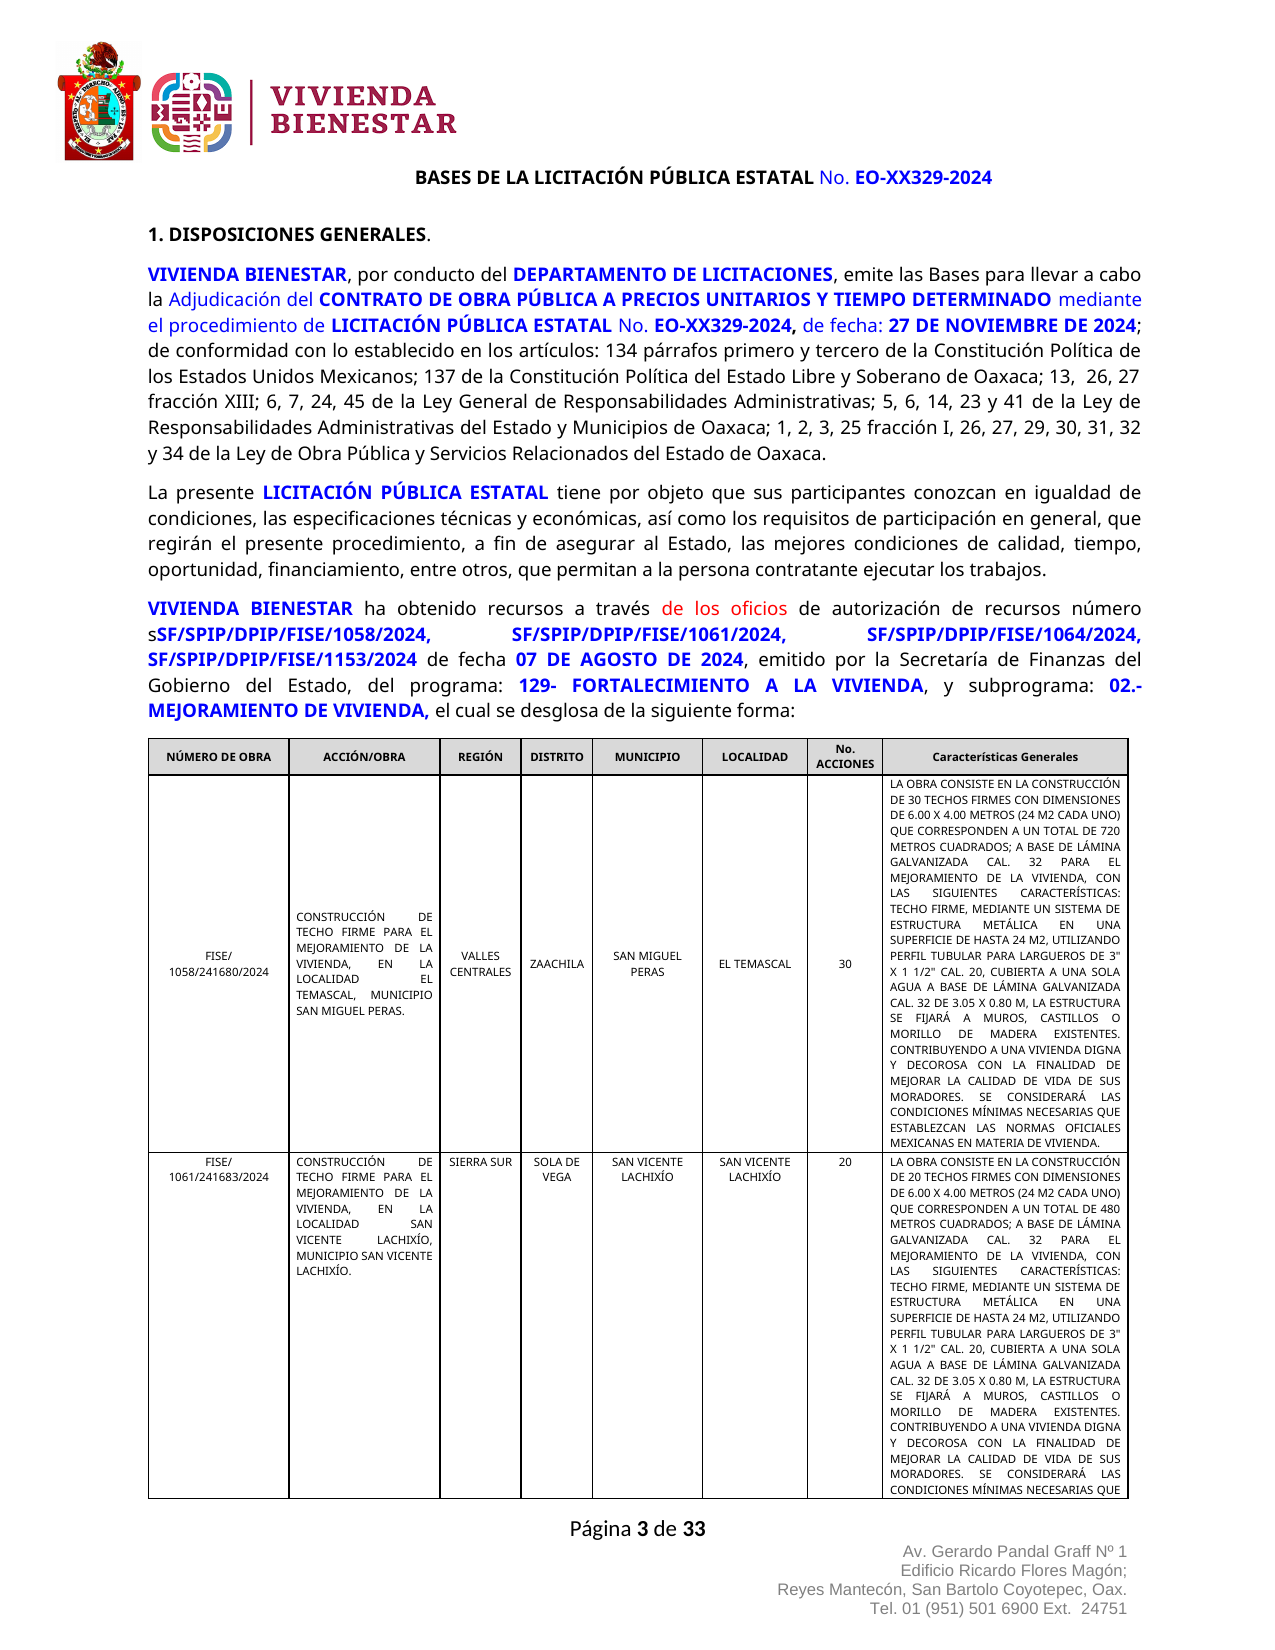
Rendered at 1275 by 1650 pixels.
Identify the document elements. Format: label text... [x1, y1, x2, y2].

picture [147, 64, 473, 161]
table_cell CONSTRUCCIÓN DE TECHO FIRME PARA EL MEJORAMIENTO DE LA VIVIENDA, EN LA LOCALIDAD SAN VICENTE LACHIXÍO, MUNICIPIO SAN VICENTE LACHIXÍO. [290, 1153, 439, 1498]
table_cell SIERRA SUR [441, 1153, 520, 1498]
table_cell FISE/1061/241683/2024 [149, 1153, 288, 1498]
table_cell CONSTRUCCIÓN DE TECHO FIRME PARA EL MEJORAMIENTO DE LA VIVIENDA, EN LA LOCALIDAD EL TEMASCAL, MUNICIPIO SAN MIGUEL PERAS. [290, 776, 439, 1152]
text VIVIENDA BIENESTAR ha obtenido recursos a través de los oficios de autorización de recursos número sSF/SPIP/DPIP/FISE/1058/2024, SF/SPIP/DPIP/FISE/1061/2024, SF/SPIP/DPIP/FISE/1064/2024, SF/SPIP/DPIP/FISE/1153/2024 de fecha 07 DE AGOSTO DE 2024, emitido por la Secretaría de Finanzas del Gobierno del Estado, del programa: 129- FORTALECIMIENTO A LA VIVIENDA, y subprograma: 02.- MEJORAMIENTO DE VIVIENDA, el cual se desglosa de la siguiente forma: [148, 596, 1142, 723]
table_cell FISE/1058/241680/2024 [149, 776, 288, 1152]
table_cell ZAACHILA [522, 776, 592, 1152]
table_cell SOLA DE VEGA [522, 1153, 592, 1498]
table_header Características Generales [883, 739, 1127, 774]
text VIVIENDA BIENESTAR, por conducto del DEPARTAMENTO DE LICITACIONES, emite las Bases para llevar a cabo la Adjudicación del CONTRATO DE OBRA PÚBLICA A PRECIOS UNITARIOS Y TIEMPO DETERMINADO mediante el procedimiento de LICITACIÓN PÚBLICA ESTATAL No. EO-XX329-2024, de fecha: 27 DE NOVIEMBRE DE 2024; de conformidad con lo establecido en los artículos: 134 párrafos primero y tercero de la Constitución Política de los Estados Unidos Mexicanos; 137 de la Constitución Política del Estado Libre y Soberano de Oaxaca; 13, 26, 27 fracción XIII; 6, 7, 24, 45 de la Ley General de Responsabilidades Administrativas; 5, 6, 14, 23 y 41 de la Ley de Responsabilidades Administrativas del Estado y Municipios de Oaxaca; 1, 2, 3, 25 fracción I, 26, 27, 29, 30, 31, 32 y 34 de la Ley de Obra Pública y Servicios Relacionados del Estado de Oaxaca. [148, 261, 1142, 465]
text La presente LICITACIÓN PÚBLICA ESTATAL tiene por objeto que sus participantes conozcan en igualdad de condiciones, las especificaciones técnicas y económicas, así como los requisitos de participación en general, que regirán el presente procedimiento, a fin de asegurar al Estado, las mejores condiciones de calidad, tiempo, oportunidad, financiamiento, entre otros, que permitan a la persona contratante ejecutar los trabajos. [148, 479, 1142, 582]
table_header LOCALIDAD [703, 739, 807, 774]
table_cell LA OBRA CONSISTE EN LA CONSTRUCCIÓN DE 30 TECHOS FIRMES CON DIMENSIONES DE 6.00 X 4.00 METROS (24 M2 CADA UNO) QUE CORRESPONDEN A UN TOTAL DE 720 METROS CUADRADOS; A BASE DE LÁMINA GALVANIZADA CAL. 32 PARA EL MEJORAMIENTO DE LA VIVIENDA, CON LAS SIGUIENTES CARACTERÍSTICAS: TECHO FIRME, MEDIANTE UN SISTEMA DE ESTRUCTURA METÁLICA EN UNA SUPERFICIE DE HASTA 24 M2, UTILIZANDO PERFIL TUBULAR PARA LARGUEROS DE 3" X 1 1/2" CAL. 20, CUBIERTA A UNA SOLA AGUA A BASE DE LÁMINA GALVANIZADA CAL. 32 DE 3.05 X 0.80 M, LA ESTRUCTURA SE FIJARÁ A MUROS, CASTILLOS O MORILLO DE MADERA EXISTENTES. CONTRIBUYENDO A UNA VIVIENDA DIGNA Y DECOROSA CON LA FINALIDAD DE MEJORAR LA CALIDAD DE VIDA DE SUS MORADORES. SE CONSIDERARÁ LAS CONDICIONES MÍNIMAS NECESARIAS QUE ESTABLEZCAN LAS NORMAS OFICIALES MEXICANAS EN MATERIA DE VIVIENDA. [883, 776, 1127, 1152]
table_cell VALLES CENTRALES [441, 776, 520, 1152]
table_header REGIÓN [441, 739, 520, 774]
table_header ACCIÓN/OBRA [290, 739, 439, 774]
text 1. DISPOSICIONES GENERALES. [148, 221, 1142, 247]
table_cell 20 [808, 1153, 882, 1498]
picture [55, 41, 143, 163]
table_header DISTRITO [522, 739, 592, 774]
table_header No. ACCIONES [808, 739, 882, 774]
table_cell SAN MIGUEL PERAS [593, 776, 702, 1152]
table_cell 30 [808, 776, 882, 1152]
table_header MUNICIPIO [593, 739, 702, 774]
table_header NÚMERO DE OBRA [149, 739, 288, 774]
table_cell SAN VICENTE LACHIXÍO [593, 1153, 702, 1498]
table_cell SAN VICENTE LACHIXÍO [703, 1153, 807, 1498]
table_cell EL TEMASCAL [703, 776, 807, 1152]
